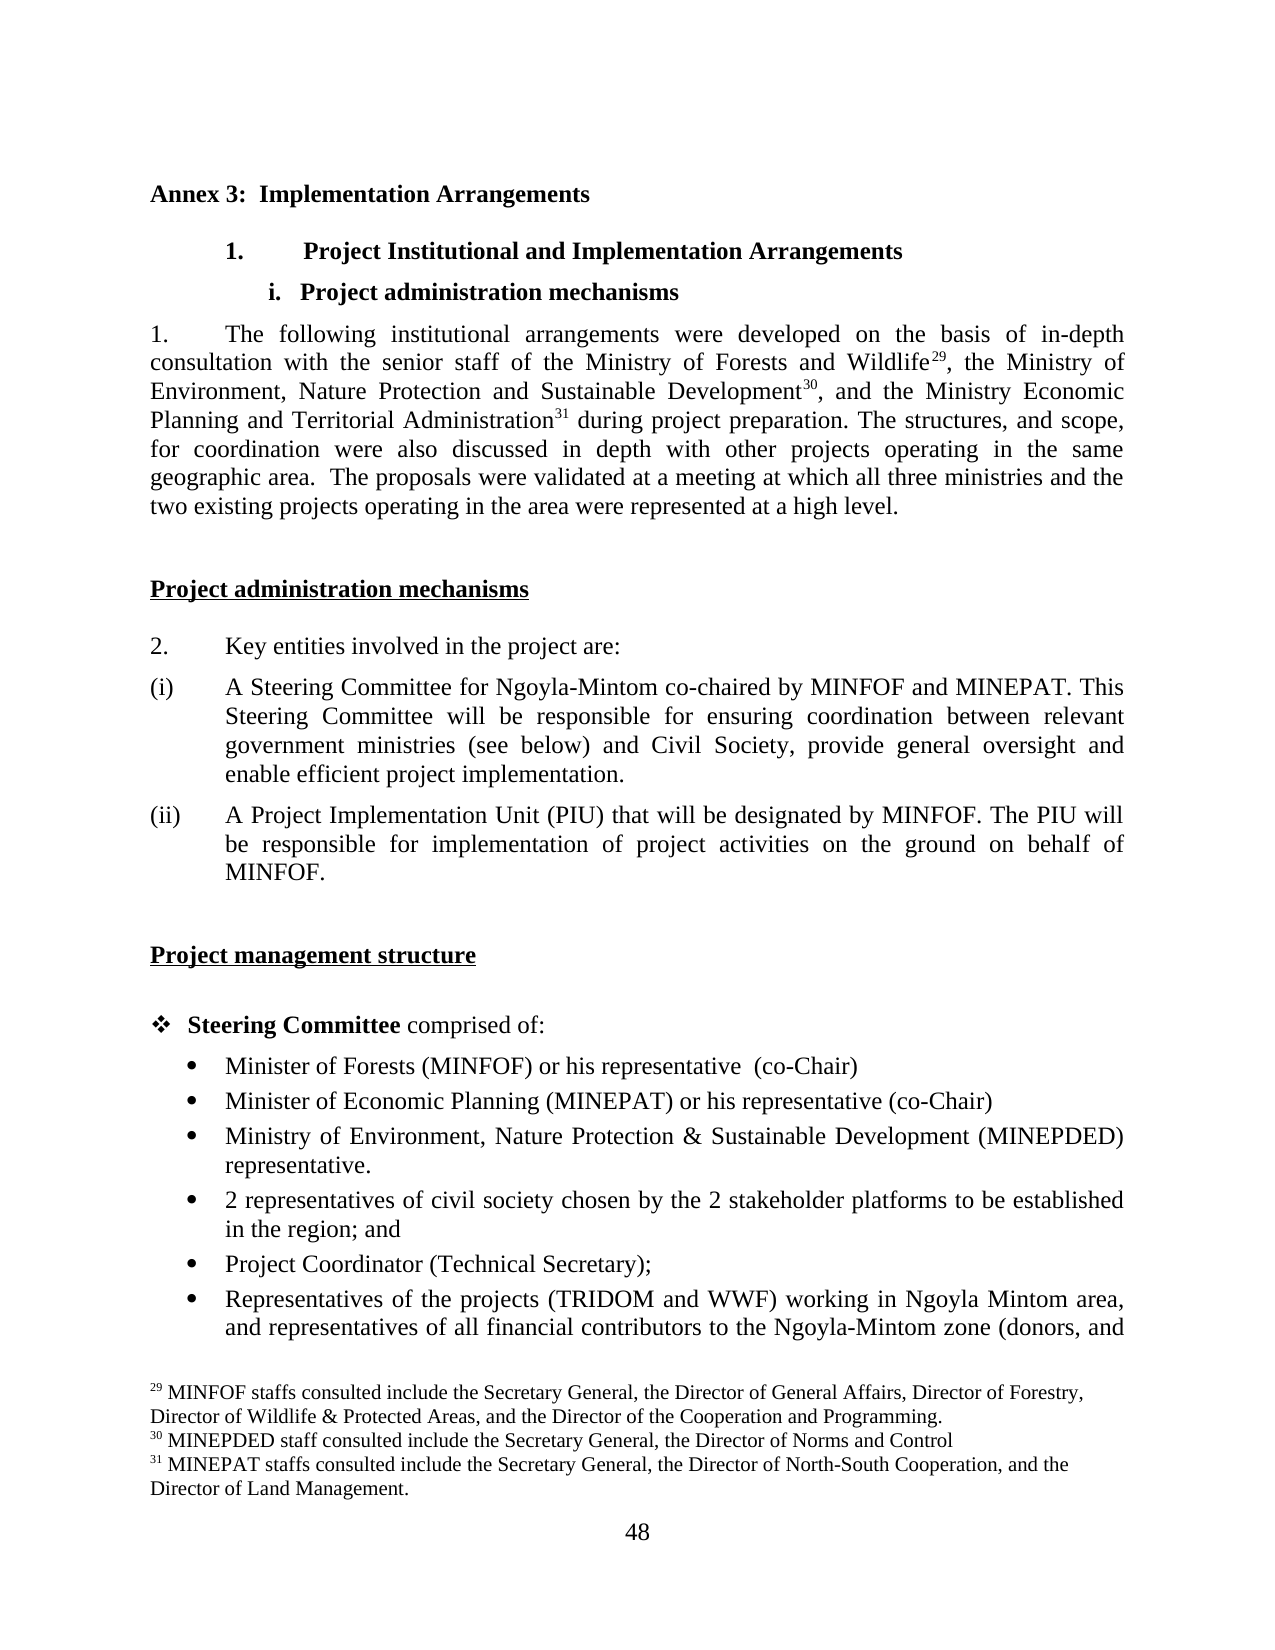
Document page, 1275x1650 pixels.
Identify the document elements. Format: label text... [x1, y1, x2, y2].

list 2 representatives of civil society chosen by the 2 stakeholder platforms to be established in the region; and [187, 1185, 1125, 1242]
text Project administration mechanisms [150, 574, 1125, 602]
list Project administration mechanisms [281, 277, 1125, 306]
list Ministry of Environment, Nature Protection & Sustainable Development (MINEPDED) representative. [187, 1121, 1125, 1179]
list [187, 1284, 1125, 1341]
list A Project Implementation Unit (PIU) that will be designated by MINFOF. The PIU will be responsible for implementation of project activities on the ground on behalf of MINFOF. [150, 800, 1125, 886]
list A Steering Committee for Ngoyla-Mintom co-chaired by MINFOF and MINEPAT. This Steering Committee will be responsible for ensuring coordination between relevant government ministries (see below) and Civil Society, provide general oversight and enable efficient project implementation. [150, 672, 1125, 787]
list Project Institutional and Implementation Arrangements [225, 236, 1125, 265]
list Key entities involved in the project are: [150, 631, 1125, 660]
text Project management structure [150, 940, 1125, 969]
subtitle Annex 3: Implementation Arrangements [150, 179, 1125, 207]
list Minister of Economic Planning (MINEPAT) or his representative (co-Chair) [187, 1086, 1125, 1115]
list Project Coordinator (Technical Secretary); [187, 1249, 1125, 1277]
list Minister of Forests (MINFOF) or his representative (co-Chair) [187, 1051, 1125, 1080]
list The following institutional arrangements were developed on the basis of in-depth consultation with the senior staff of the Ministry of Forests and Wildlife, the Ministry of Environment, Nature Protection and Sustainable Development, and the Ministry Economic Planning and Territorial Administration during project preparation. The structures, and scope, for coordination were also discussed in depth with other projects operating in the same geographic area. The proposals were validated at a meeting at which all three ministries and the two existing projects operating in the area were represented at a high level. [150, 319, 1125, 520]
list Steering Committee comprised of: [150, 1010, 1125, 1039]
